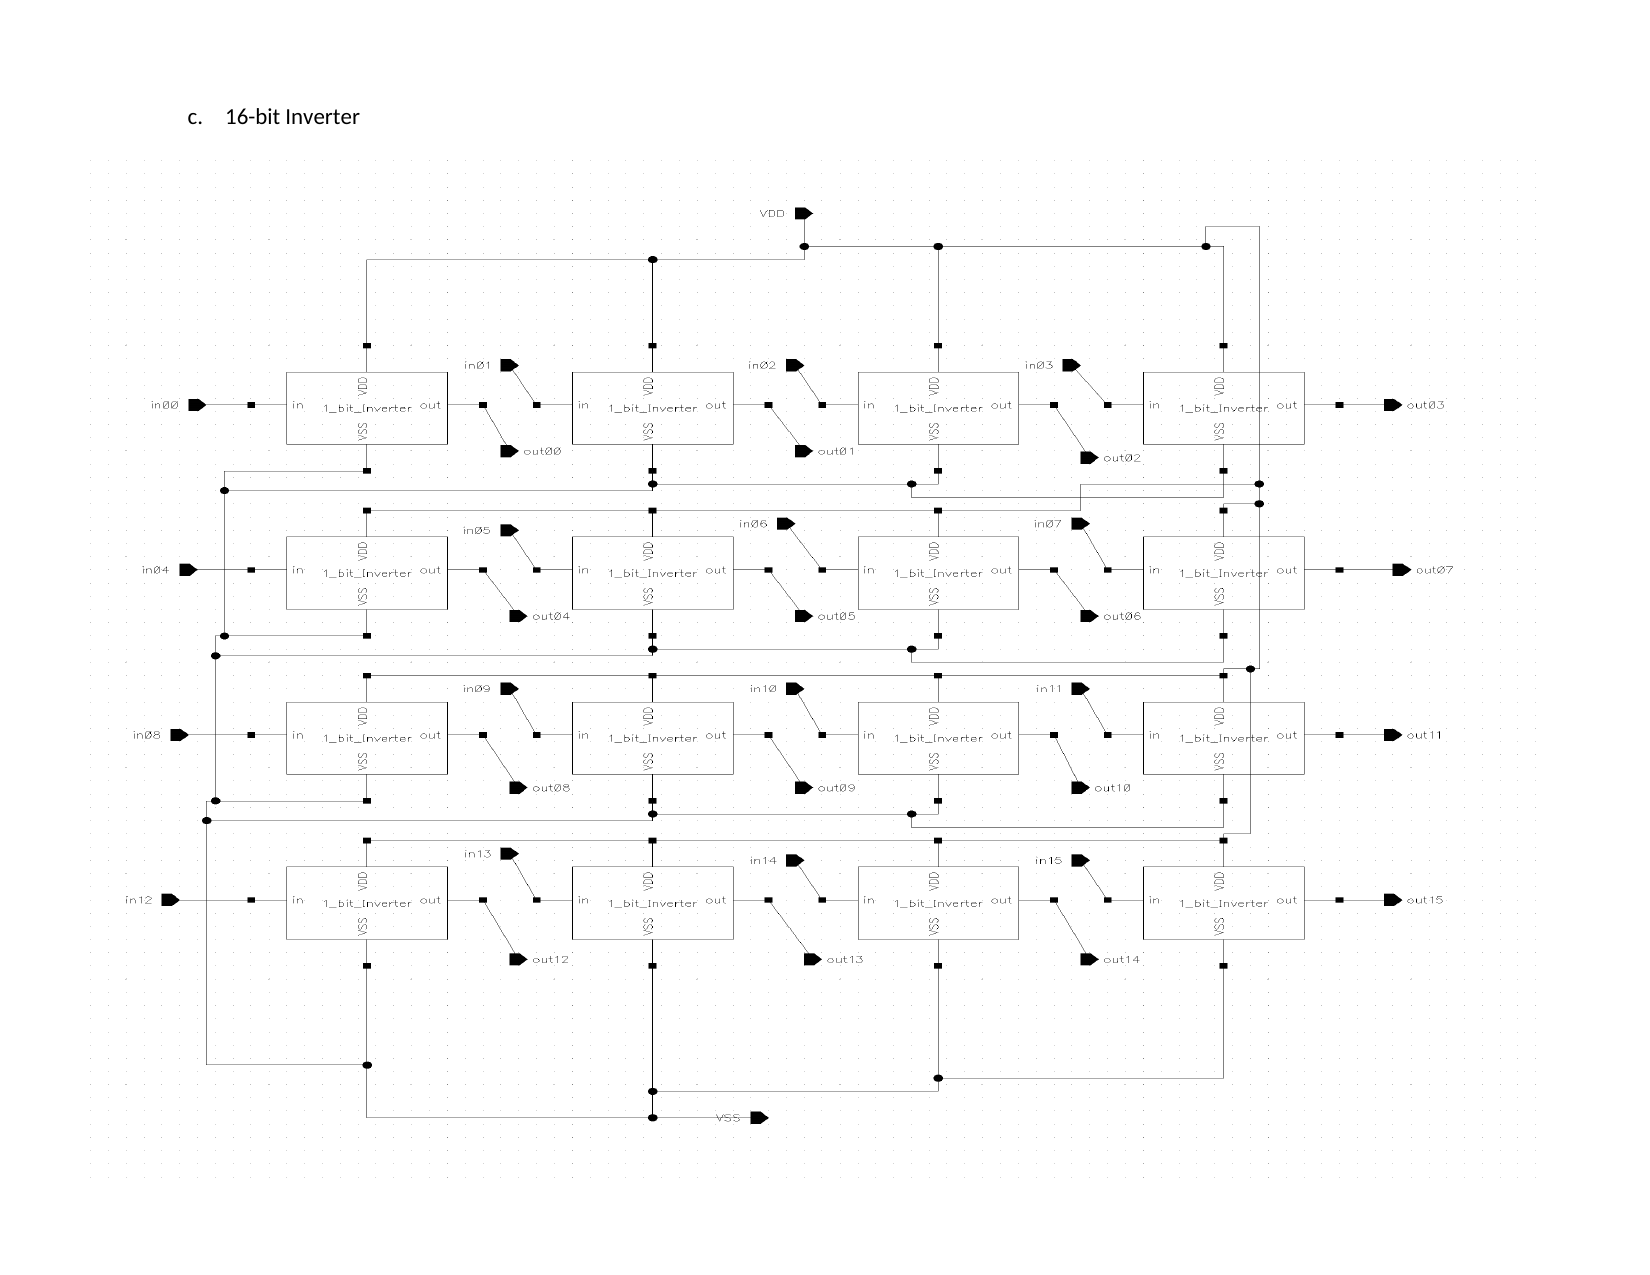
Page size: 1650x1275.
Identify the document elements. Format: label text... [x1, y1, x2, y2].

list 16-bit Inverter [187, 102, 1575, 130]
